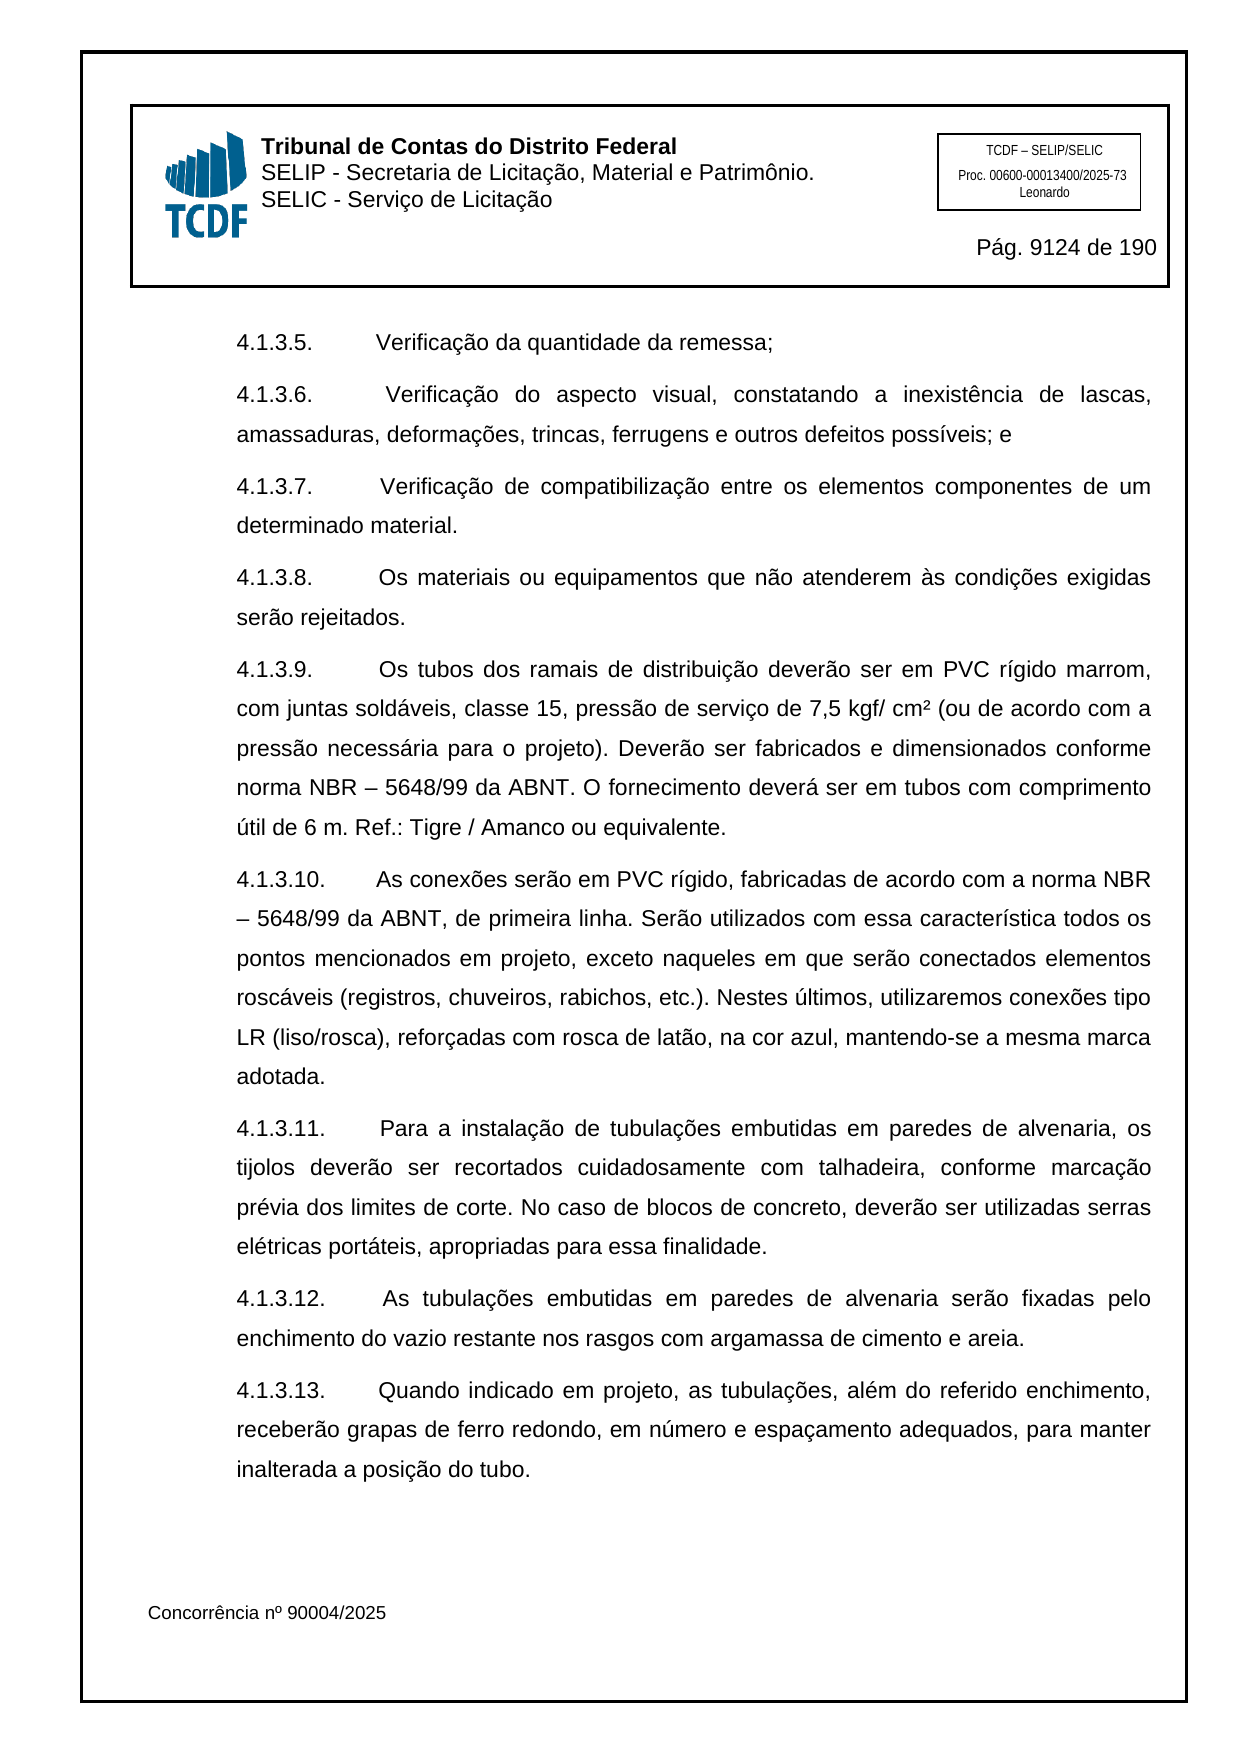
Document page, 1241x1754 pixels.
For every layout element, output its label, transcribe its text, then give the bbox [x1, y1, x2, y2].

text Verificação de compatibilização entre os elementos componentes de um determinado material. [236, 473, 1152, 538]
text Para a instalação de tubulações embutidas em paredes de alvenaria, os tijolos deverão ser recortados cuidadosamente com talhadeira, conforme marcação prévia dos limites de corte. No caso de blocos de concreto, deverão ser utilizadas serras elétricas portáteis, apropriadas para essa finalidade. [236, 1115, 1152, 1260]
text Os materiais ou equipamentos que não atenderem às condições exigidas serão rejeitados. [236, 564, 1152, 630]
picture [150, 128, 262, 240]
text Os tubos dos ramais de distribuição deverão ser em PVC rígido marrom, com juntas soldáveis, classe 15, pressão de serviço de 7,5 kgf/ cm² (ou de acordo com a pressão necessária para o projeto). Deverão ser fabricados e dimensionados conforme norma NBR – 5648/99 da ABNT. O fornecimento deverá ser em tubos com comprimento útil de 6 m. Ref.: Tigre / Amanco ou equivalente. [236, 656, 1152, 840]
text As conexões serão em PVC rígido, fabricadas de acordo com a norma NBR – 5648/99 da ABNT, de primeira linha. Serão utilizados com essa característica todos os pontos mencionados em projeto, exceto naqueles em que serão conectados elementos roscáveis (registros, chuveiros, rabichos, etc.). Nestes últimos, utilizaremos conexões tipo LR (liso/rosca), reforçadas com rosca de latão, na cor azul, mantendo-se a mesma marca adotada. [236, 866, 1152, 1089]
text Verificação da quantidade da remessa; [236, 329, 1152, 356]
text Quando indicado em projeto, as tubulações, além do referido enchimento, receberão grapas de ferro redondo, em número e espaçamento adequados, para manter inalterada a posição do tubo. [236, 1377, 1152, 1482]
text As tubulações embutidas em paredes de alvenaria serão fixadas pelo enchimento do vazio restante nos rasgos com argamassa de cimento e areia. [236, 1285, 1152, 1351]
text Verificação do aspecto visual, constatando a inexistência de lascas, amassaduras, deformações, trincas, ferrugens e outros defeitos possíveis; e [236, 381, 1152, 447]
